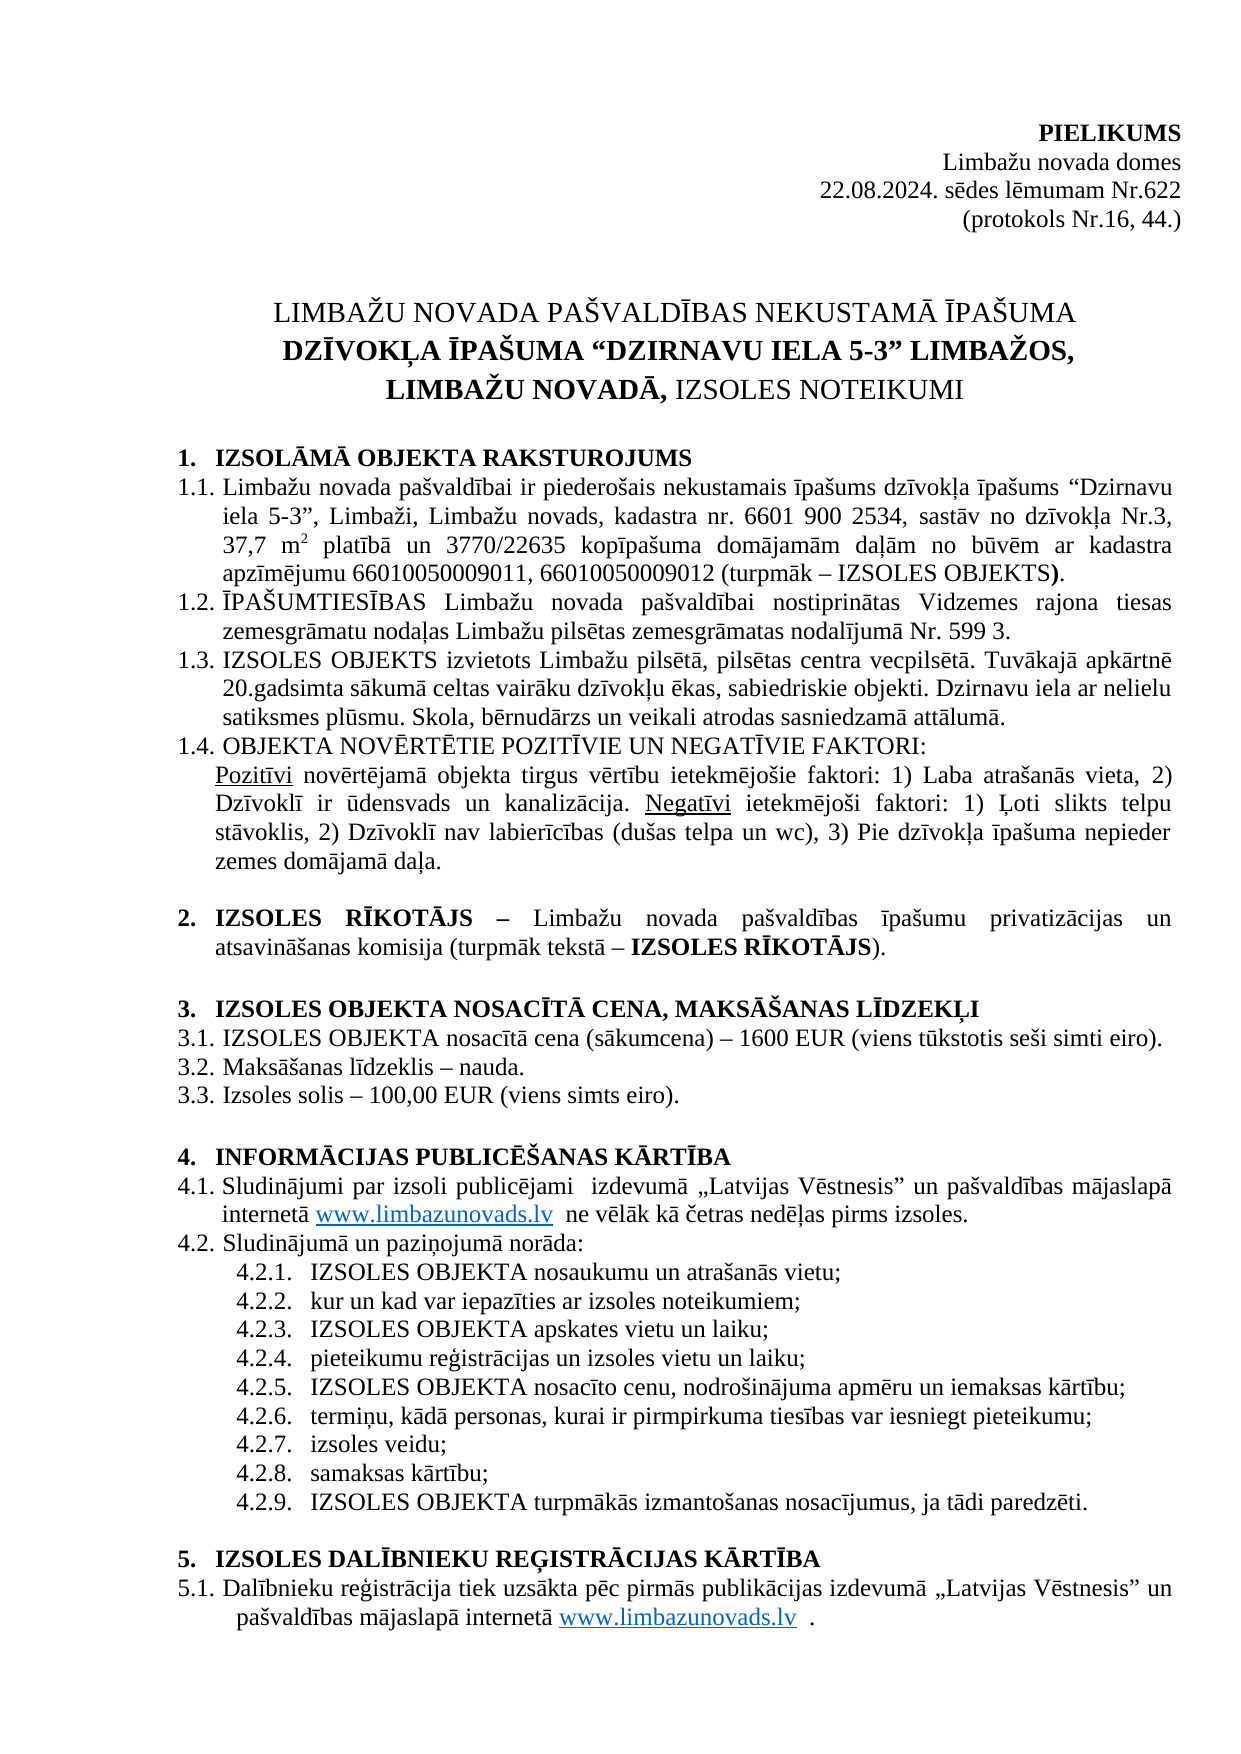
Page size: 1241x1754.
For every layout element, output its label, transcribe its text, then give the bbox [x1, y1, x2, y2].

list Sludinājumi par izsoli publicējami izdevumā „Latvijas Vēstnesis” un pašvaldības mājaslapā internetā www.limbazunovads.lv ne vēlāk kā četras nedēļas pirms izsoles. [177, 1171, 1172, 1228]
list Izsoles solis – 100,00 EUR (viens simts eiro). [177, 1080, 1172, 1109]
list OBJEKTA NOVĒRTĒTIE POZITĪVIE UN NEGATĪVIE FAKTORI: [177, 731, 1172, 760]
list IZSOLĀMĀ OBJEKTA RAKSTUROJUMS [177, 443, 1172, 472]
list izsoLES OBJEKTA apskates vietu un laiku; [236, 1314, 1172, 1343]
list IZSOLES OBJEKTS izvietots Limbažu pilsētā, pilsētas centra vecpilsētā. Tuvākajā apkārtnē 20.gadsimta sākumā celtas vairāku dzīvokļu ēkas, sabiedriskie objekti. Dzirnavu iela ar nelielu satiksmes plūsmu. Skola, bērnudārzs un veikali atrodas sasniedzamā attālumā. [177, 645, 1172, 731]
text Limbažu novadā, IZSOLES NOTEIKUMI [177, 372, 1172, 406]
list samaksas kārtību; [236, 1458, 1172, 1487]
text 22.08.2024. sēdes lēmumam Nr.622 [177, 176, 1181, 204]
list izsolES objekta turpmākās izmantošanas nosacījumus, ja tādi paredzēti. [236, 1487, 1172, 1516]
text Limbažu novada domes [177, 147, 1181, 176]
list pieteikumu reģistrācijas un izsoles vietu un laiku; [236, 1343, 1172, 1372]
list ĪPAŠUMTIESĪBAS Limbažu novada pašvaldībai nostiprinātas Vidzemes rajona tiesas zemesgrāmatu nodaļas Limbažu pilsētas zemesgrāmatas nodalījumā Nr. 599 3. [177, 587, 1172, 645]
list IZSOLES OBJEKTA nosaukumu un atrašanās vietu; [236, 1257, 1172, 1286]
list termiņu, kādā personas, kurai ir pirmpirkuma tiesības var iesniegt pieteikumu; [236, 1401, 1172, 1429]
list Pozitīvi novērtējamā objekta tirgus vērtību ietekmējošie faktori: 1) Laba atrašanās vieta, 2) Dzīvoklī ir ūdensvads un kanalizācija. Negatīvi ietekmējoši faktori: 1) Ļoti slikts telpu stāvoklis, 2) Dzīvoklī nav labierīcības (dušas telpa un wc), 3) Pie dzīvokļa īpašuma nepieder zemes domājamā daļa. [215, 760, 1172, 875]
list IZSOLES OBJEKTA NOSACĪTĀ CENA, MAKSĀŠANAS LĪDZEKĻI [177, 994, 1172, 1023]
text limbažu NOVADA pašvaldības NEKUSTAMĀ ĪPAŠUMA [177, 295, 1172, 328]
text (protokols Nr.16, 44.) [177, 204, 1181, 233]
text PIELIKUMS [177, 118, 1181, 147]
list izsoles veidu; [236, 1429, 1172, 1458]
list Maksāšanas līdzeklis – nauda. [177, 1052, 1172, 1080]
text DZĪVOKĻA ĪPAŠUMA “Dzirnavu iela 5-3” limbažos, [177, 333, 1172, 367]
list Dalībnieku reģistrācija tiek uzsākta pēc pirmās publikācijas izdevumā „Latvijas Vēstnesis” un pašvaldības mājaslapā internetā www.limbazunovads.lv . [177, 1573, 1172, 1631]
list IZSOLES DALĪBNIEKU REĢISTRĀCIJAS KĀRTĪBA [177, 1544, 1172, 1573]
list IZSOLES RĪKOTĀJS – Limbažu novada pašvaldības īpašumu privatizācijas un atsavināšanas komisija (turpmāk tekstā – IZSOLES RĪKOTĀJS). [177, 903, 1172, 961]
list IZSOLES OBJEKTA nosacītā cena (sākumcena) – 1600 EUR (viens tūkstotis seši simti eiro). [177, 1023, 1172, 1052]
list INFORMĀCIJAS PUBLICĒŠANAS KĀRTĪBA [177, 1142, 1172, 1171]
list Sludinājumā un paziņojumā norāda: [177, 1228, 1172, 1257]
list izsolES objekta nosacīto cenu, nodrošinājuma apmēru un iemaksas kārtību; [236, 1372, 1172, 1401]
list Limbažu novada pašvaldībai ir piederošais nekustamais īpašums dzīvokļa īpašums “Dzirnavu iela 5-3”, Limbaži, Limbažu novads, kadastra nr. 6601 900 2534, sastāv no dzīvokļa Nr.3, 37,7 m2 platībā un 3770/22635 kopīpašuma domājamām daļām no būvēm ar kadastra apzīmējumu 66010050009011, 66010050009012 (turpmāk – IZSOLES OBJEKTS). [177, 472, 1172, 587]
list kur un kad var iepazīties ar izsoles noteikumiem; [236, 1286, 1172, 1314]
